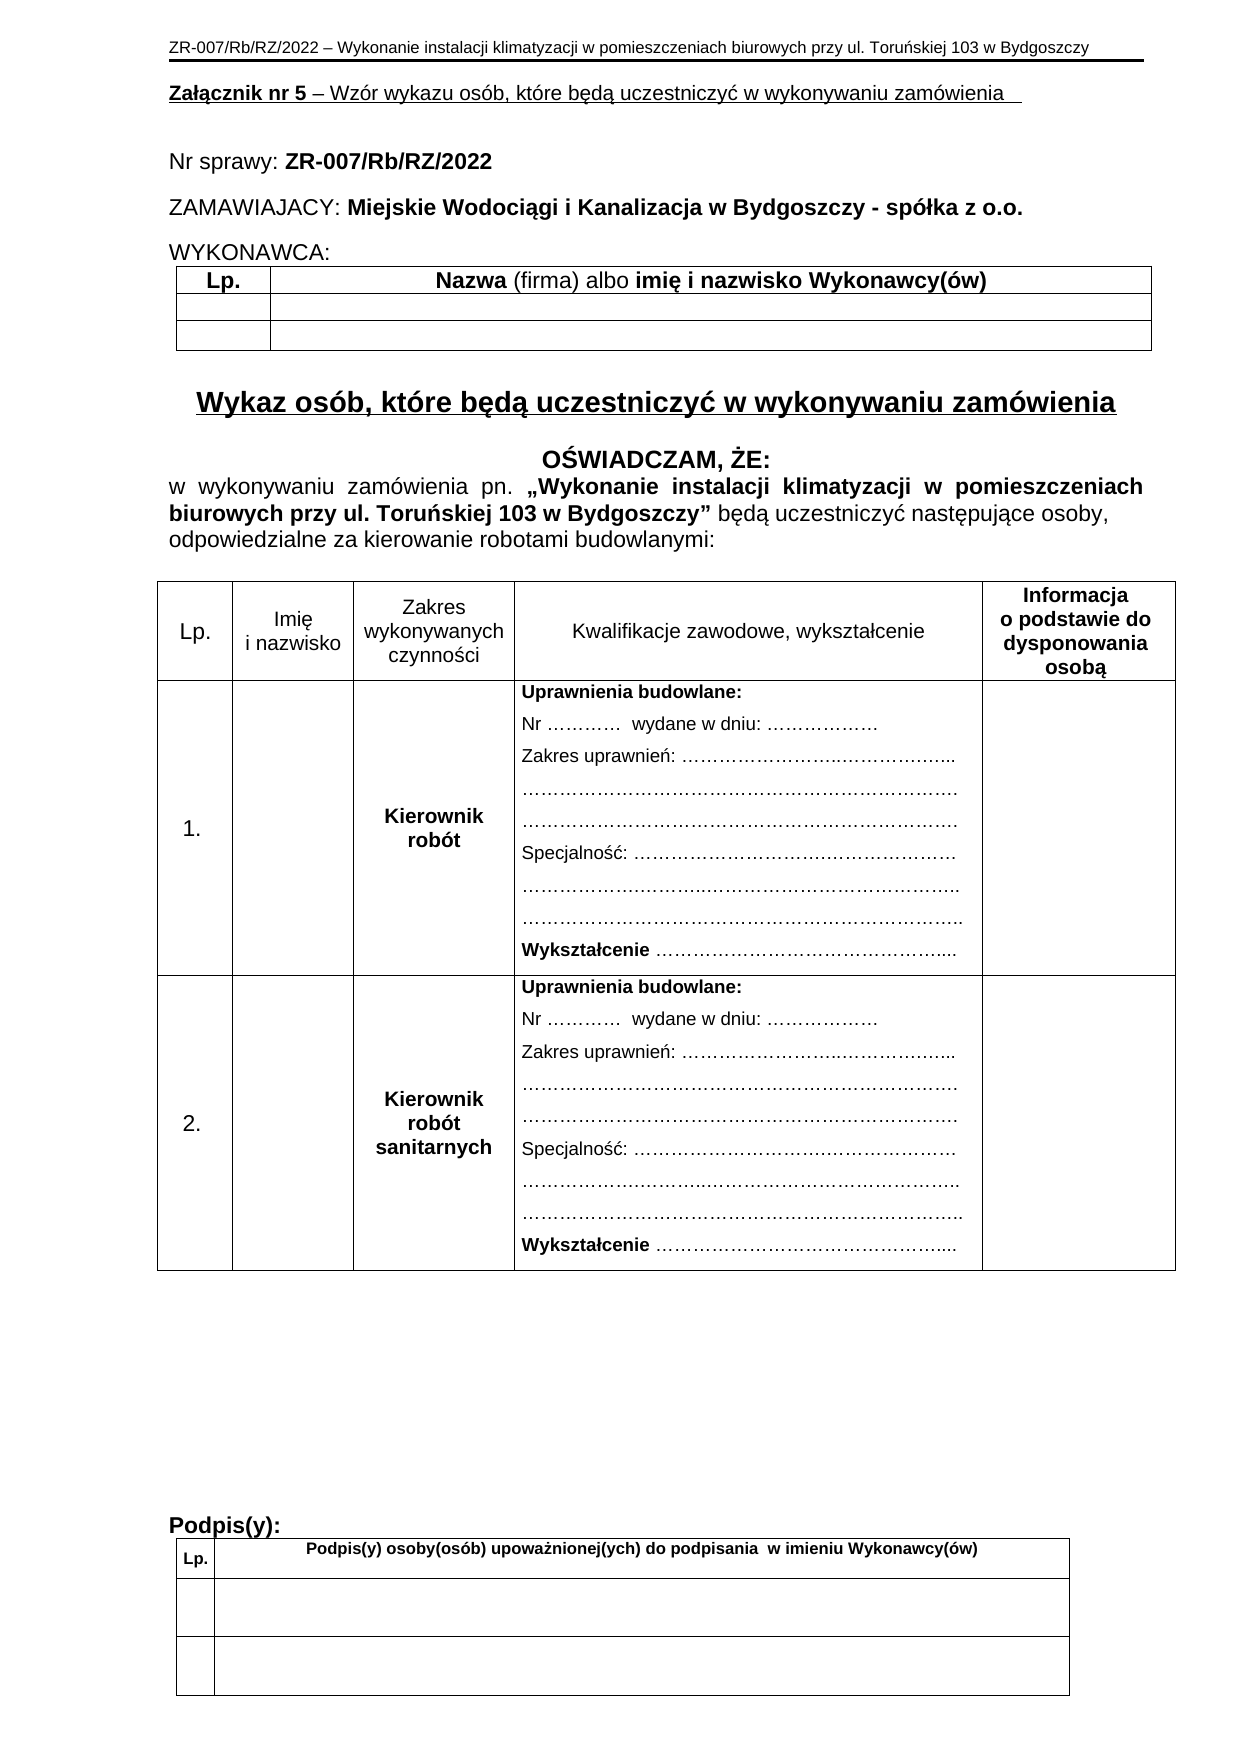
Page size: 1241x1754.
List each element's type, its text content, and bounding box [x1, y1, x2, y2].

list OŚWIADCZAM, ŻE: [169, 444, 1144, 473]
table_cell [177, 294, 270, 320]
table_cell [983, 681, 1175, 975]
text ZAMAWIAJACY: Miejskie Wodociągi i Kanalizacja w Bydgoszczy - spółka z o.o. [169, 194, 1144, 220]
table_header Lp. [177, 267, 270, 293]
text WYKONAWCA: [169, 239, 1144, 266]
table_cell [177, 321, 270, 350]
table_cell [233, 681, 353, 975]
table_header Imię i nazwisko [233, 582, 353, 679]
table_cell Kierownik robót [354, 681, 514, 975]
text odpowiedzialne za kierowanie robotami budowlanymi: [169, 526, 1144, 552]
title Wykaz osób, które będą uczestniczyć w wykonywaniu zamówienia [169, 385, 1144, 418]
table_cell [271, 294, 1151, 320]
table_cell [158, 976, 232, 1270]
table_header Kwalifikacje zawodowe, wykształcenie [515, 582, 982, 679]
title Załącznik nr 5 – Wzór wykazu osób, które będą uczestniczyć w wykonywaniu zamówienia [169, 81, 1144, 105]
table_cell Uprawnienia budowlane: Nr ………… wydane w dniu: ……………… Zakres uprawnień: ……………………..………….…... ……………………………………………………………. ……………………………………………………………. Specjalność: ………………………….………………… ……………….………..………………………………….. …………………………………………………………….. Wykształcenie ……………………………………….... [515, 681, 982, 975]
table_header Informacja o podstawie do dysponowania osobą [983, 582, 1175, 679]
table_header Lp. [158, 582, 232, 679]
table_header Nazwa (firma) albo imię i nazwisko Wykonawcy(ów) [271, 267, 1151, 293]
text w wykonywaniu zamówienia pn. „Wykonanie instalacji klimatyzacji w pomieszczeniach biurowych przy ul. Toruńskiej 103 w Bydgoszczy” będą uczestniczyć następujące osoby, [169, 473, 1144, 526]
table_cell [983, 976, 1175, 1270]
table_cell Uprawnienia budowlane: Nr ………… wydane w dniu: ……………… Zakres uprawnień: ……………………..………….…... ……………………………………………………………. ……………………………………………………………. Specjalność: ………………………….………………… ……………….………..………………………………….. …………………………………………………………….. Wykształcenie ……………………………………….... [515, 976, 982, 1270]
table_cell [271, 321, 1151, 350]
table_cell [233, 976, 353, 1270]
text Nr sprawy: ZR-007/Rb/RZ/2022 [169, 148, 1144, 174]
table_header Zakres wykonywanych czynności [354, 582, 514, 679]
table_cell Kierownik robót sanitarnych [354, 976, 514, 1270]
table_cell [158, 681, 232, 975]
